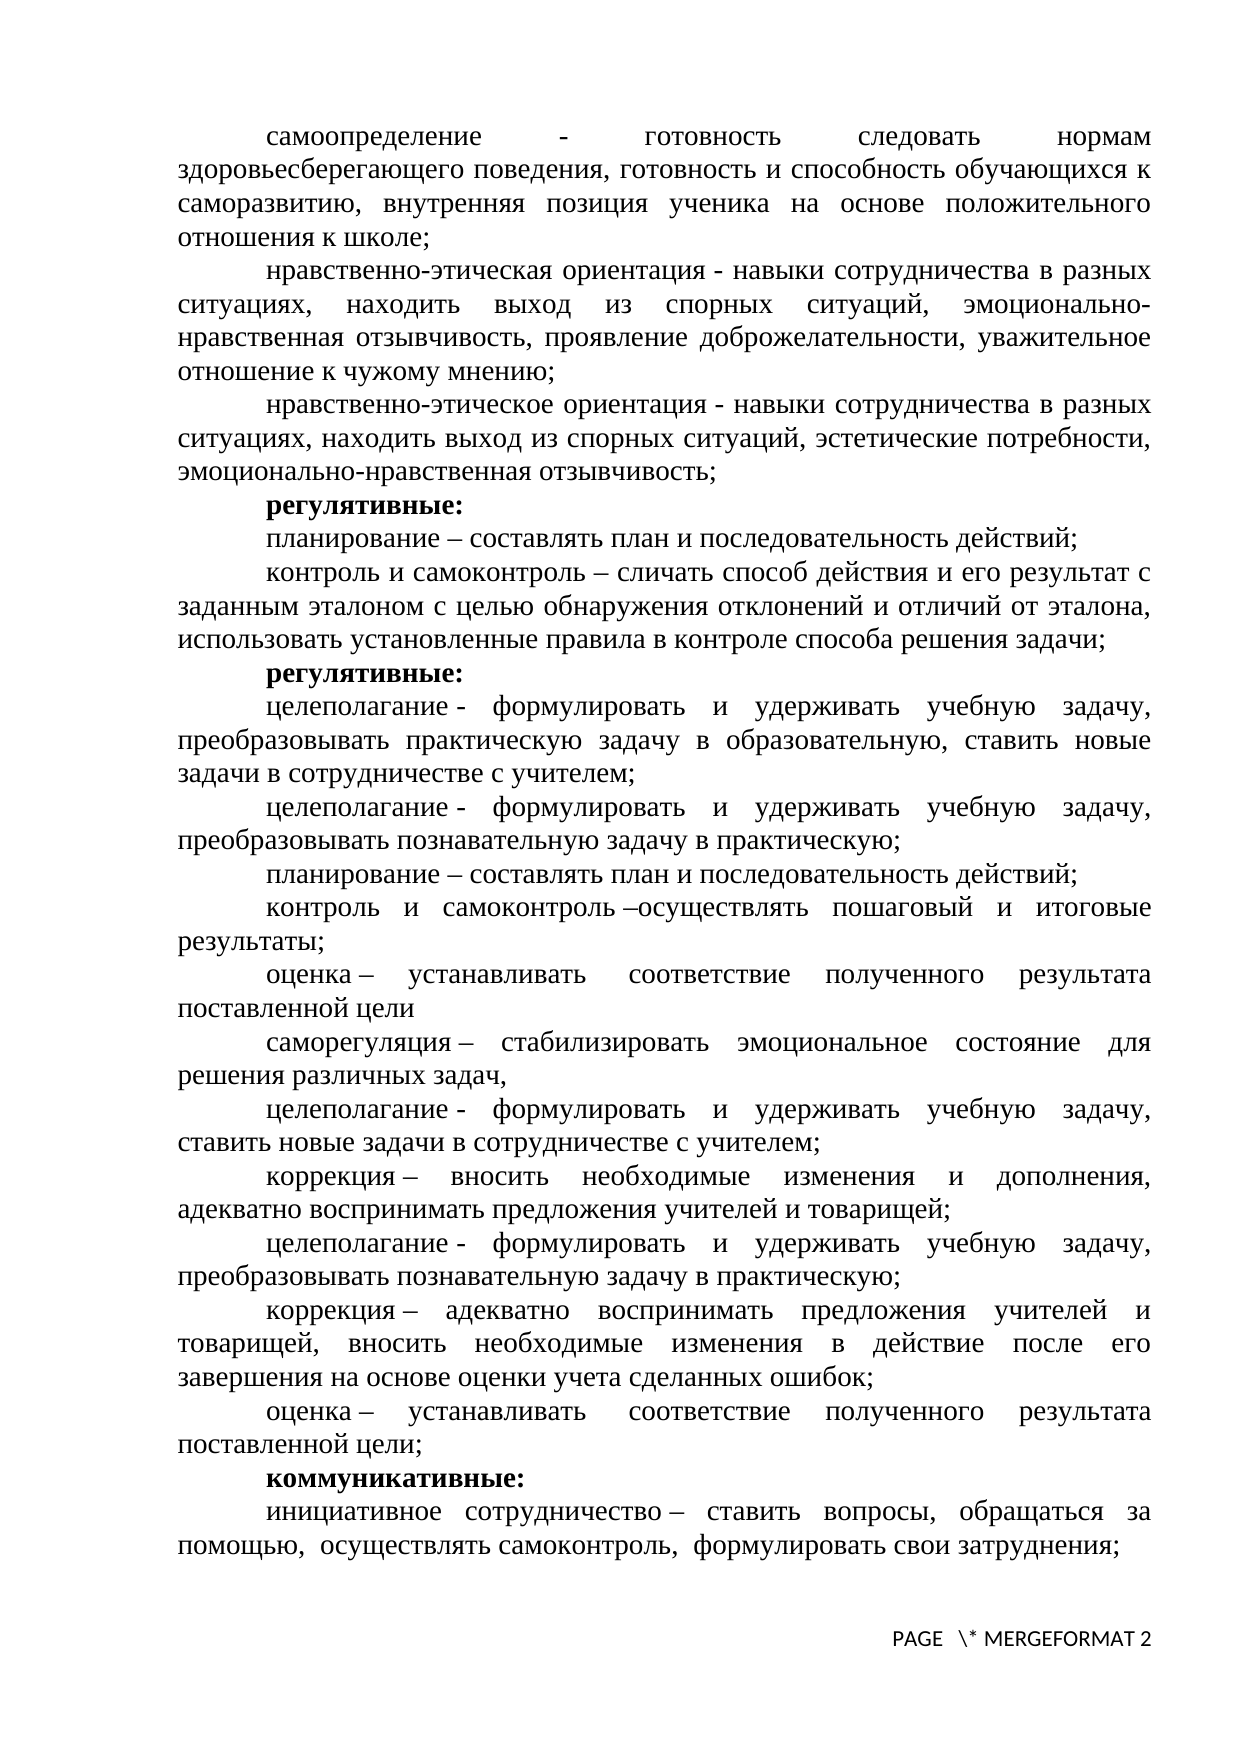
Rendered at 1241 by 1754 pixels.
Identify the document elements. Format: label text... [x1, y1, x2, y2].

text целеполагание - формулировать и удерживать учебную задачу, ставить новые задачи в сотрудничестве с учителем; [177, 1091, 1152, 1158]
text контроль и самоконтроль –осуществлять пошаговый и итоговые результаты; [177, 889, 1152, 957]
text контроль и самоконтроль – сличать способ действия и его результат с заданным эталоном с целью обнаружения отклонений и отличий от эталона, использовать установленные правила в контроле способа решения задачи; [177, 554, 1152, 655]
text целеполагание - формулировать и удерживать учебную задачу, преобразовывать практическую задачу в образовательную, ставить новые задачи в сотрудничестве с учителем; [177, 688, 1152, 789]
text нравственно-этическая ориентация - навыки сотрудничества в разных ситуациях, находить выход из спорных ситуаций, эмоционально-нравственная отзывчивость, проявление доброжелательности, уважительное отношение к чужому мнению; [177, 252, 1152, 386]
text инициативное сотрудничество – ставить вопросы, обращаться за помощью, осуществлять самоконтроль, формулировать свои затруднения; [177, 1493, 1152, 1560]
text саморегуляция – стабилизировать эмоциональное состояние для решения различных задач, [177, 1024, 1152, 1091]
text регулятивные: [177, 487, 1152, 521]
text целеполагание - формулировать и удерживать учебную задачу, преобразовывать познавательную задачу в практическую; [177, 789, 1152, 856]
text планирование – составлять план и последовательность действий; [177, 521, 1152, 554]
text нравственно-этическое ориентация - навыки сотрудничества в разных ситуациях, находить выход из спорных ситуаций, эстетические потребности, эмоционально-нравственная отзывчивость; [177, 386, 1152, 487]
text регулятивные: [177, 655, 1152, 688]
text целеполагание - формулировать и удерживать учебную задачу, преобразовывать познавательную задачу в практическую; [177, 1225, 1152, 1292]
text планирование – составлять план и последовательность действий; [177, 856, 1152, 889]
text коррекция – вносить необходимые изменения и дополнения, адекватно воспринимать предложения учителей и товарищей; [177, 1158, 1152, 1225]
text самоопределение - готовность следовать нормам здоровьесберегающего поведения, готовность и способность обучающихся к саморазвитию, внутренняя позиция ученика на основе положительного отношения к школе; [177, 118, 1152, 252]
text оценка – устанавливать соответствие полученного результата поставленной цели [177, 957, 1152, 1024]
text оценка – устанавливать соответствие полученного результата поставленной цели; [177, 1393, 1152, 1460]
text коммуникативные: [177, 1460, 1152, 1493]
text коррекция – адекватно воспринимать предложения учителей и товарищей, вносить необходимые изменения в действие после его завершения на основе оценки учета сделанных ошибок; [177, 1292, 1152, 1393]
